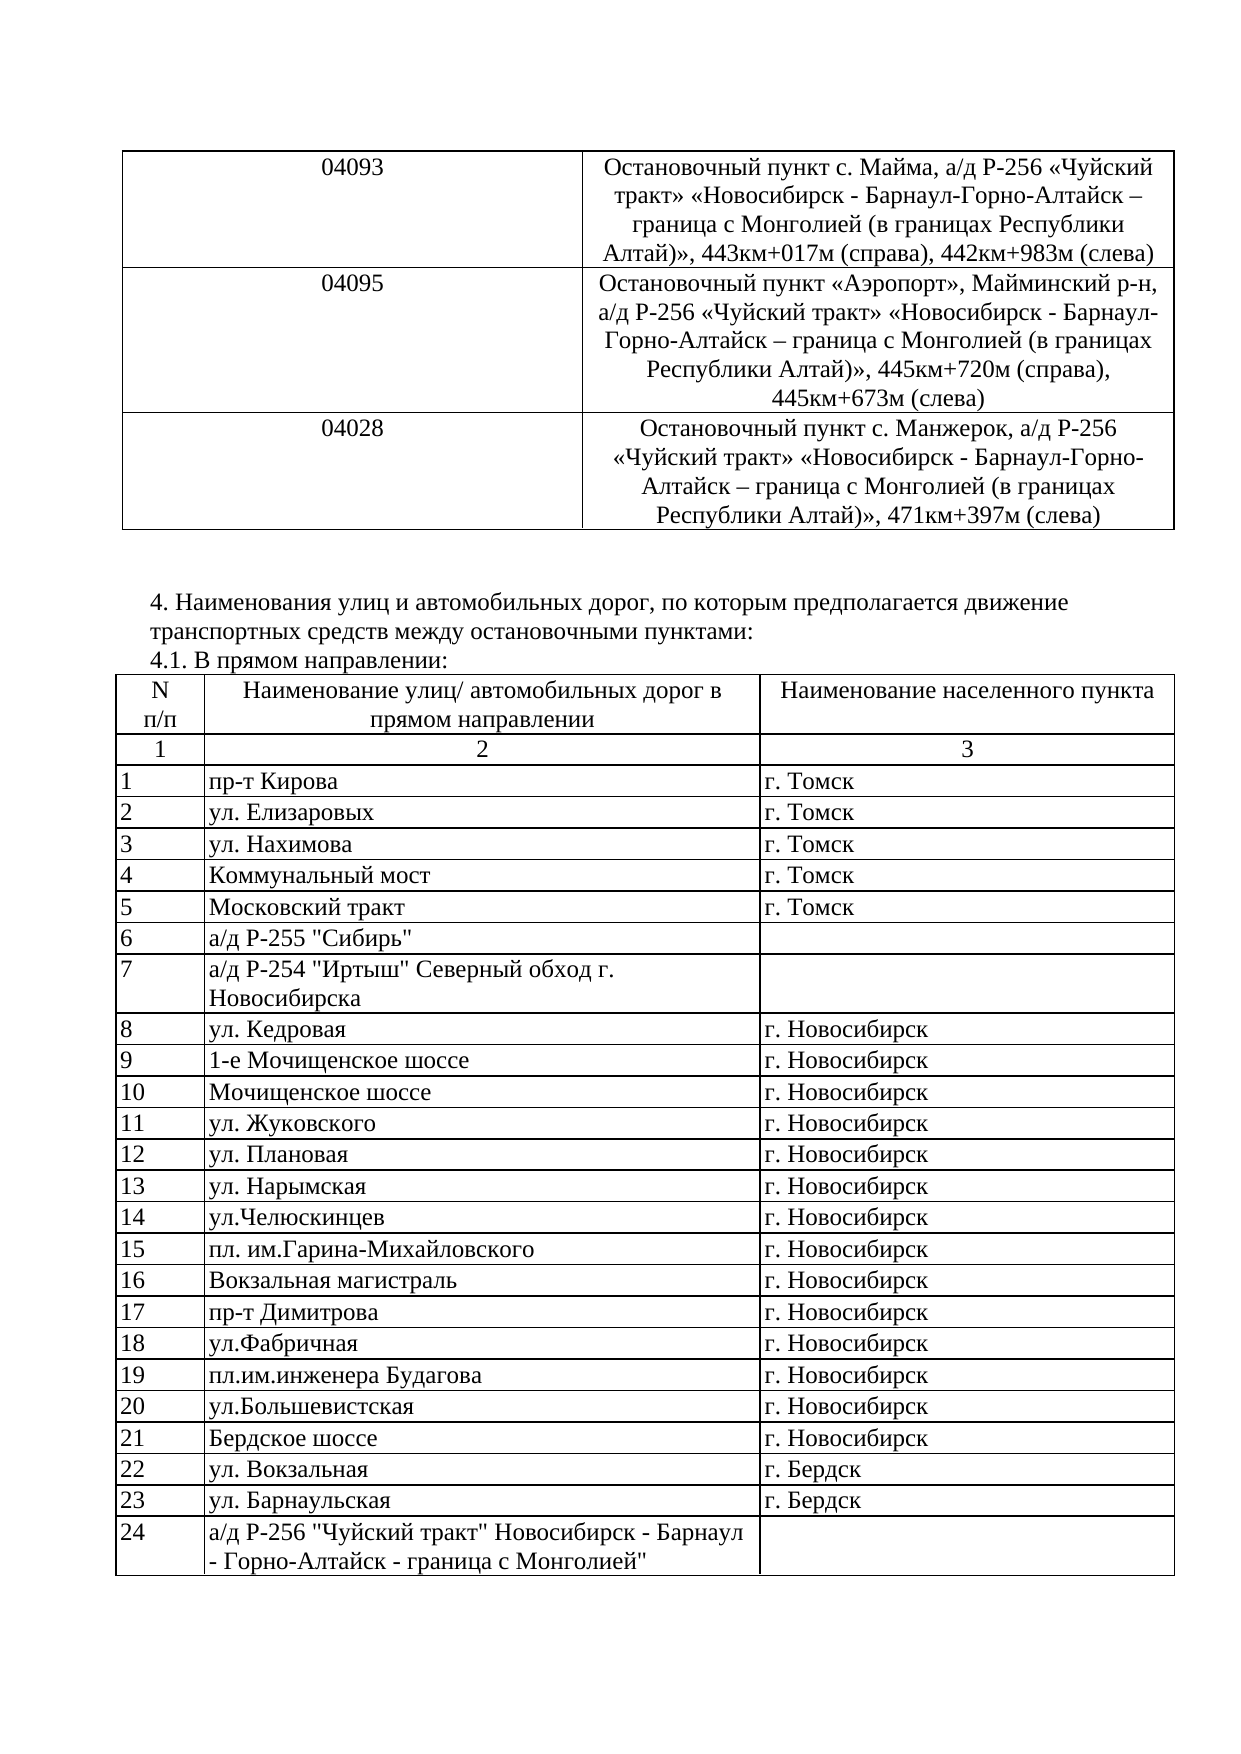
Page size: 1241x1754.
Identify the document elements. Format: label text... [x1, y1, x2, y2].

table_cell пл.им.инженера Будагова [205, 1360, 759, 1389]
table_cell 17 [117, 1297, 204, 1327]
table_cell 3 [761, 735, 1174, 764]
table_cell 04028 [123, 413, 582, 528]
table_cell Бердское шоссе [205, 1423, 759, 1452]
table_cell пл. им.Гарина-Михайловского [205, 1234, 759, 1264]
table_cell ул. Жуковского [205, 1108, 759, 1138]
table_cell Московский тракт [205, 892, 759, 922]
table_cell 23 [117, 1486, 204, 1515]
table_cell 11 [117, 1108, 204, 1138]
table_cell 2 [117, 797, 204, 827]
table_cell 04093 [123, 152, 582, 267]
table_cell 2 [205, 735, 759, 764]
table_cell ул.Фабричная [205, 1328, 759, 1358]
table_cell [761, 923, 1174, 953]
table_cell Остановочный пункт с. Манжерок, а/д Р-256 «Чуйский тракт» «Новосибирск - Барнаул-Горно-Алтайск – граница с Монголией (в границах Республики Алтай)», 471км+397м (слева) [583, 413, 1173, 528]
table_cell 5 [117, 892, 204, 922]
table_cell г. Новосибирск [761, 1108, 1174, 1138]
table_cell а/д Р-254 "Иртыш" Северный обход г. Новосибирска [205, 955, 759, 1012]
table_cell ул. Нарымская [205, 1171, 759, 1201]
table_cell г. Новосибирск [761, 1391, 1174, 1421]
table_cell ул. Вокзальная [205, 1454, 759, 1484]
table_cell а/д Р-255 "Сибирь" [205, 923, 759, 953]
table_cell 14 [117, 1202, 204, 1232]
table_cell 10 [117, 1077, 204, 1106]
table_cell 13 [117, 1171, 204, 1201]
table_cell пр-т Кирова [205, 766, 759, 796]
text 4.1. В прямом направлении: [150, 645, 1090, 674]
table_header Наименование населенного пункта [761, 675, 1174, 733]
table_cell г. Томск [761, 797, 1174, 827]
table_cell пр-т Димитрова [205, 1297, 759, 1327]
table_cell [205, 1517, 759, 1574]
table_header N п/п [117, 675, 204, 733]
table_cell Мочищенское шоссе [205, 1077, 759, 1106]
table_cell г. Томск [761, 892, 1174, 922]
table_cell 7 [117, 955, 204, 1012]
table_cell Остановочный пункт с. Майма, а/д Р-256 «Чуйский тракт» «Новосибирск - Барнаул-Горно-Алтайск – граница с Монголией (в границах Республики Алтай)», 443км+017м (справа), 442км+983м (слева) [583, 152, 1173, 267]
table_cell г. Новосибирск [761, 1360, 1174, 1389]
table_cell 04095 [123, 268, 582, 412]
table_cell г. Новосибирск [761, 1297, 1174, 1327]
table_cell 16 [117, 1265, 204, 1295]
table_cell г. Томск [761, 829, 1174, 859]
table_cell г. Новосибирск [761, 1140, 1174, 1169]
table_cell г. Томск [761, 860, 1174, 890]
table_cell 12 [117, 1140, 204, 1169]
table_cell ул.Большевистская [205, 1391, 759, 1421]
table_cell Остановочный пункт «Аэропорт», Майминский р-н, а/д Р-256 «Чуйский тракт» «Новосибирск - Барнаул-Горно-Алтайск – граница с Монголией (в границах Республики Алтай)», 445км+720м (справа), 445км+673м (слева) [583, 268, 1173, 412]
table_cell 19 [117, 1360, 204, 1389]
table_cell 1 [117, 766, 204, 796]
table_cell 1 [117, 735, 204, 764]
table_cell ул. Барнаульская [205, 1486, 759, 1515]
table_cell ул.Челюскинцев [205, 1202, 759, 1232]
table_cell г. Бердск [761, 1454, 1174, 1484]
table_cell 1-е Мочищенское шоссе [205, 1045, 759, 1075]
table_cell 22 [117, 1454, 204, 1484]
table_cell ул. Нахимова [205, 829, 759, 859]
table_cell 8 [117, 1014, 204, 1043]
table_cell г. Новосибирск [761, 1328, 1174, 1358]
table_cell [761, 1517, 1174, 1574]
table_cell [761, 955, 1174, 1012]
table_cell г. Томск [761, 766, 1174, 796]
table_cell г. Новосибирск [761, 1014, 1174, 1043]
table_cell ул. Плановая [205, 1140, 759, 1169]
table_cell г. Новосибирск [761, 1045, 1174, 1075]
table_cell 4 [117, 860, 204, 890]
table_cell 3 [117, 829, 204, 859]
table_cell 18 [117, 1328, 204, 1358]
table_cell г. Новосибирск [761, 1202, 1174, 1232]
table_cell Вокзальная магистраль [205, 1265, 759, 1295]
table_cell ул. Кедровая [205, 1014, 759, 1043]
table_cell г. Новосибирск [761, 1423, 1174, 1452]
table_cell 24 [117, 1517, 204, 1574]
table_cell 15 [117, 1234, 204, 1264]
table_cell г. Новосибирск [761, 1265, 1174, 1295]
table_cell 9 [117, 1045, 204, 1075]
table_cell г. Новосибирск [761, 1077, 1174, 1106]
table_cell г. Новосибирск [761, 1171, 1174, 1201]
table_cell г. Новосибирск [761, 1234, 1174, 1264]
text 4. Наименования улиц и автомобильных дорог, по которым предполагается движение транспортных средств между остановочными пунктами: [150, 587, 1090, 645]
table_header Наименование улиц/ автомобильных дорог в прямом направлении [205, 675, 759, 733]
table_cell ул. Елизаровых [205, 797, 759, 827]
table_cell 20 [117, 1391, 204, 1421]
table_cell г. Бердск [761, 1486, 1174, 1515]
table_cell 21 [117, 1423, 204, 1452]
table_cell 6 [117, 923, 204, 953]
table_cell Коммунальный мост [205, 860, 759, 890]
